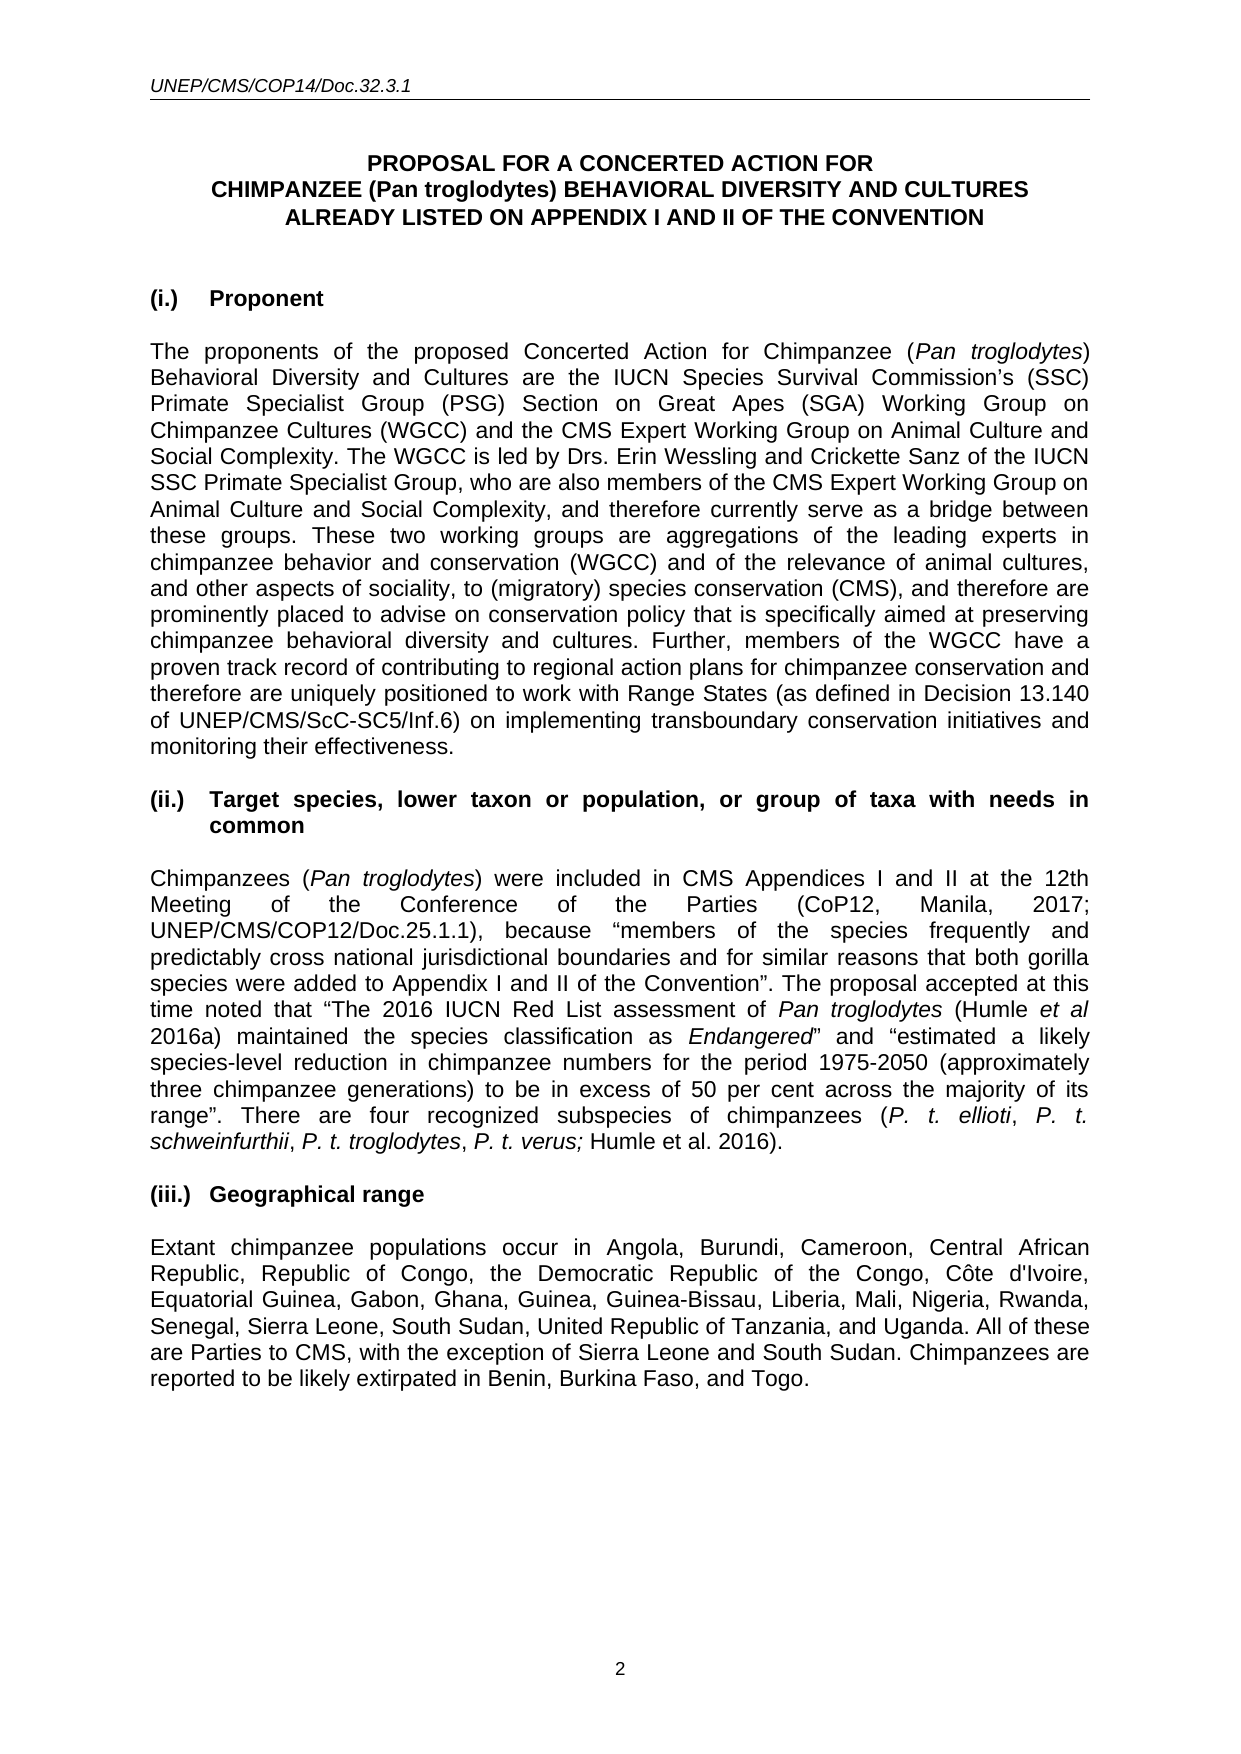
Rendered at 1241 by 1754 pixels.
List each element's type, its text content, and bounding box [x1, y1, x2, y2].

list Target species, lower taxon or population, or group of taxa with needs in common [150, 786, 1090, 838]
list Geographical range [150, 1181, 1090, 1207]
text The proponents of the proposed Concerted Action for Chimpanzee (Pan troglodytes) Behavioral Diversity and Cultures are the IUCN Species Survival Commission’s (SSC) Primate Specialist Group (PSG) Section on Great Apes (SGA) Working Group on Chimpanzee Cultures (WGCC) and the CMS Expert Working Group on Animal Culture and Social Complexity. The WGCC is led by Drs. Erin Wessling and Crickette Sanz of the IUCN SSC Primate Specialist Group, who are also members of the CMS Expert Working Group on Animal Culture and Social Complexity, and therefore currently serve as a bridge between these groups. These two working groups are aggregations of the leading experts in chimpanzee behavior and conservation (WGCC) and of the relevance of animal cultures, and other aspects of sociality, to (migratory) species conservation (CMS), and therefore are prominently placed to advise on conservation policy that is specifically aimed at preserving chimpanzee behavioral diversity and cultures. Further, members of the WGCC have a proven track record of contributing to regional action plans for chimpanzee conservation and therefore are uniquely positioned to work with Range States (as defined in Decision 13.140 of UNEP/CMS/ScC-SC5/Inf.6) on implementing transboundary conservation initiatives and monitoring their effectiveness. [150, 338, 1090, 759]
text Extant chimpanzee populations occur in Angola, Burundi, Cameroon, Central African Republic, Republic of Congo, the Democratic Republic of the Congo, Côte d'Ivoire, Equatorial Guinea, Gabon, Ghana, Guinea, Guinea-Bissau, Liberia, Mali, Nigeria, Rwanda, Senegal, Sierra Leone, South Sudan, United Republic of Tanzania, and Uganda. All of these are Parties to CMS, with the exception of Sierra Leone and South Sudan. Chimpanzees are reported to be likely extirpated in Benin, Burkina Faso, and Togo. [150, 1234, 1090, 1392]
subtitle ALREADY LISTED ON APPENDIX I AND II OF THE CONVENTION [141, 204, 1128, 231]
list Proponent [150, 285, 1090, 311]
text CHIMPANZEE (Pan troglodytes) BEHAVIORAL DIVERSITY AND CULTURES [150, 176, 1090, 203]
text PROPOSAL FOR A CONCERTED ACTION FOR [150, 150, 1090, 176]
text Chimpanzees (Pan troglodytes) were included in CMS Appendices I and II at the 12th Meeting of the Conference of the Parties (CoP12, Manila, 2017; UNEP/CMS/COP12/Doc.25.1.1), because “members of the species frequently and predictably cross national jurisdictional boundaries and for similar reasons that both gorilla species were added to Appendix I and II of the Convention”. The proposal accepted at this time noted that “The 2016 IUCN Red List assessment of Pan troglodytes (Humle et al 2016a) maintained the species classification as Endangered” and “estimated a likely species-level reduction in chimpanzee numbers for the period 1975-2050 (approximately three chimpanzee generations) to be in excess of 50 per cent across the majority of its range”. There are four recognized subspecies of chimpanzees (P. t. ellioti, P. t. schweinfurthii, P. t. troglodytes, P. t. verus; Humle et al. 2016). [150, 865, 1090, 1154]
